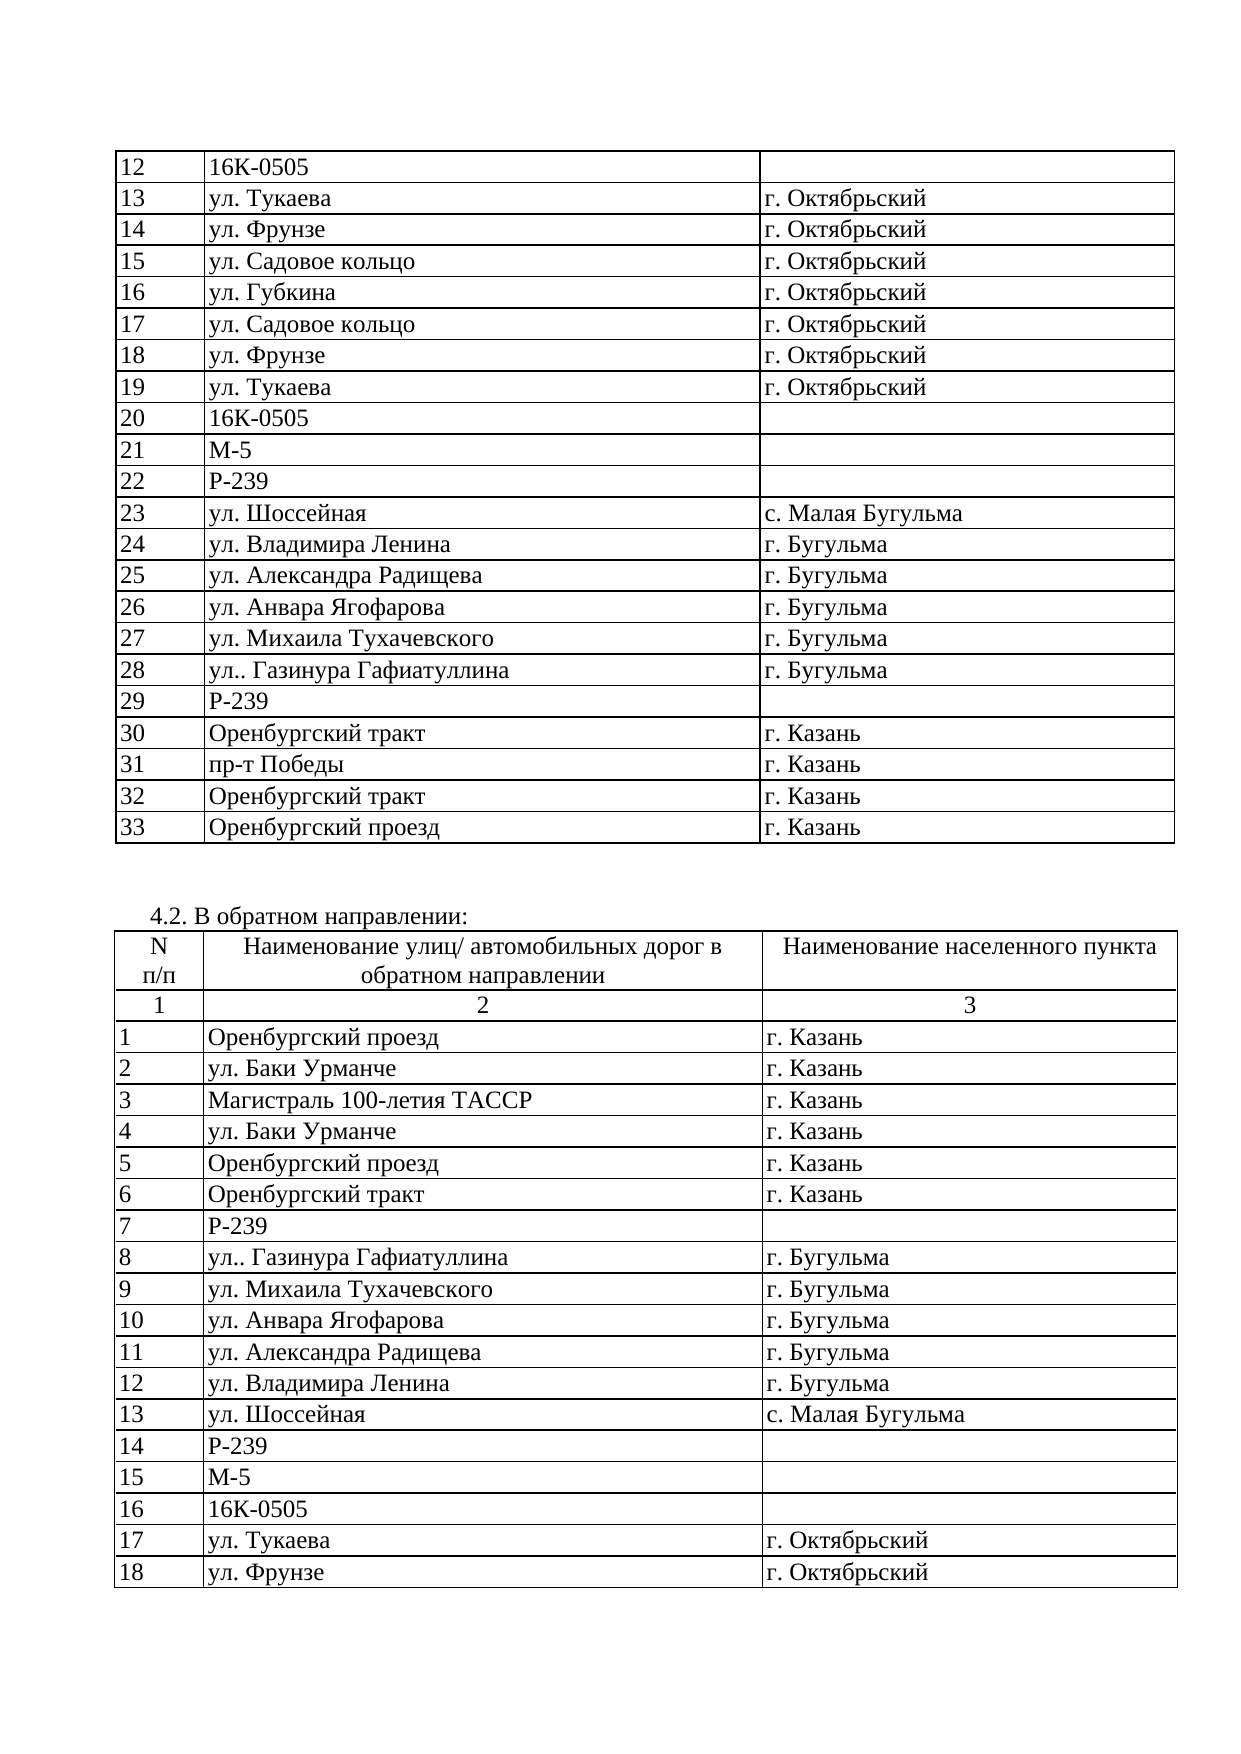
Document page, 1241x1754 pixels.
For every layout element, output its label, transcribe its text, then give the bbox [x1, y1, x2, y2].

table_cell 19 [117, 372, 204, 402]
table_cell [761, 435, 1174, 464]
table_cell г. Октябрьский [761, 340, 1174, 370]
table_cell г. Октябрьский [763, 1555, 1177, 1587]
table_cell 2 [204, 991, 762, 1020]
table_cell ул. Баки Урманче [204, 1053, 762, 1083]
table_cell 12 [117, 152, 204, 181]
table_cell 18 [115, 1556, 203, 1587]
table_cell Р-239 [204, 1431, 762, 1461]
table_cell ул. Садовое кольцо [205, 246, 759, 276]
table_cell 3 [763, 989, 1177, 1020]
table_cell 17 [115, 1525, 203, 1555]
table_cell ул.. Газинура Гафиатуллина [205, 655, 759, 685]
table_cell 31 [117, 749, 204, 779]
table_cell Оренбургский проезд [204, 1022, 762, 1052]
table_cell М-5 [204, 1462, 762, 1492]
text 4.2. В обратном направлении: [150, 901, 1090, 930]
table_cell ул. Анвара Ягофарова [205, 592, 759, 622]
table_cell Р-239 [205, 466, 759, 496]
table_cell ул. Михаила Тухачевского [205, 623, 759, 653]
table_cell 16К-0505 [205, 152, 759, 181]
table_cell г. Казань [763, 1146, 1177, 1178]
table_cell г. Бугульма [763, 1335, 1177, 1366]
table_cell 1 [115, 990, 203, 1020]
table_cell ул. Владимира Ленина [205, 529, 759, 559]
table_cell 30 [117, 718, 204, 748]
table_cell ул. Владимира Ленина [204, 1368, 762, 1398]
table_cell 9 [115, 1273, 203, 1303]
table_cell [763, 1429, 1177, 1461]
table_header Наименование улиц/ автомобильных дорог в обратном направлении [204, 932, 762, 989]
table_cell ул. Шоссейная [204, 1400, 762, 1429]
table_cell [763, 1461, 1177, 1492]
table_cell 16К-0505 [204, 1494, 762, 1524]
table_cell г. Казань [761, 812, 1174, 842]
table_cell 23 [117, 498, 204, 527]
table_cell 6 [115, 1179, 203, 1209]
table_cell М-5 [205, 435, 759, 464]
table_cell 4 [115, 1116, 203, 1146]
table_cell г. Бугульма [763, 1366, 1177, 1398]
table_cell ул. Тукаева [205, 372, 759, 402]
table_cell г. Казань [763, 1115, 1177, 1146]
table_cell с. Малая Бугульма [763, 1398, 1177, 1429]
table_cell 18 [117, 340, 204, 370]
table_cell г. Казань [763, 1020, 1177, 1052]
table_cell ул. Александра Радищева [204, 1337, 762, 1366]
table_cell Оренбургский тракт [205, 718, 759, 748]
table_cell г. Октябрьский [761, 372, 1174, 402]
table_cell 16 [117, 277, 204, 307]
table_cell ул. Тукаева [204, 1525, 762, 1555]
table_cell 14 [115, 1430, 203, 1461]
table_cell Р-239 [204, 1211, 762, 1241]
table_cell 7 [115, 1210, 203, 1241]
table_cell ул. Тукаева [205, 183, 759, 213]
table_cell 26 [117, 592, 204, 622]
table_cell 5 [115, 1147, 203, 1178]
table_cell 8 [115, 1242, 203, 1272]
table_cell г. Казань [763, 1178, 1177, 1209]
table_cell 13 [115, 1399, 203, 1429]
table_cell Оренбургский тракт [205, 781, 759, 811]
table_cell 3 [115, 1084, 203, 1115]
table_cell ул. Анвара Ягофарова [204, 1305, 762, 1335]
table_cell 33 [117, 812, 204, 842]
table_cell 16 [115, 1493, 203, 1524]
table_header Наименование населенного пункта [763, 932, 1177, 989]
table_cell [763, 1209, 1177, 1241]
table_cell 28 [117, 655, 204, 685]
table_cell г. Казань [761, 781, 1174, 811]
table_cell [761, 403, 1174, 433]
table_cell пр-т Победы [205, 749, 759, 779]
table_cell Магистраль 100-летия ТАССР [204, 1085, 762, 1115]
table_cell г. Казань [761, 718, 1174, 748]
table_cell ул.. Газинура Гафиатуллина [204, 1242, 762, 1272]
table_cell г. Бугульма [761, 529, 1174, 559]
table_cell 2 [115, 1053, 203, 1083]
table_cell г. Казань [763, 1083, 1177, 1115]
table_cell г. Октябрьский [761, 309, 1174, 339]
table_cell ул. Губкина [205, 277, 759, 307]
table_cell г. Казань [763, 1052, 1177, 1083]
table_cell г. Бугульма [761, 655, 1174, 685]
table_cell [761, 686, 1174, 716]
table_cell г. Бугульма [763, 1304, 1177, 1335]
table_cell 15 [117, 246, 204, 276]
table_cell 17 [117, 309, 204, 339]
table_cell 10 [115, 1305, 203, 1335]
table_header N п/п [115, 932, 203, 989]
table_cell г. Бугульма [761, 623, 1174, 653]
table_cell 25 [117, 561, 204, 590]
table_cell Оренбургский тракт [204, 1179, 762, 1209]
table_cell г. Октябрьский [761, 215, 1174, 244]
table_cell ул. Фрунзе [205, 215, 759, 244]
table_cell [761, 152, 1174, 181]
table_cell 22 [117, 466, 204, 496]
table_cell с. Малая Бугульма [761, 498, 1174, 527]
table_cell ул. Шоссейная [205, 498, 759, 527]
table_cell ул. Фрунзе [205, 340, 759, 370]
table_cell Р-239 [205, 686, 759, 716]
table_cell 14 [117, 215, 204, 244]
table_cell ул. Фрунзе [204, 1557, 762, 1587]
table_cell г. Октябрьский [761, 246, 1174, 276]
table_cell 21 [117, 435, 204, 464]
table_cell г. Октябрьский [761, 183, 1174, 213]
table_cell г. Бугульма [761, 561, 1174, 590]
table_cell 1 [115, 1021, 203, 1052]
table_cell 15 [115, 1462, 203, 1492]
table_cell 20 [117, 403, 204, 433]
table_cell 27 [117, 623, 204, 653]
table_cell г. Казань [761, 749, 1174, 779]
table_cell ул. Садовое кольцо [205, 309, 759, 339]
table_cell г. Бугульма [763, 1241, 1177, 1272]
table_cell [763, 1492, 1177, 1524]
table_cell г. Октябрьский [761, 277, 1174, 307]
table_cell ул. Михаила Тухачевского [204, 1274, 762, 1303]
table_cell г. Бугульма [761, 592, 1174, 622]
table_cell 29 [117, 686, 204, 716]
table_cell [761, 466, 1174, 496]
table_cell г. Октябрьский [763, 1524, 1177, 1555]
table_cell 16К-0505 [205, 403, 759, 433]
table_cell Оренбургский проезд [205, 812, 759, 842]
table_cell ул. Александра Радищева [205, 561, 759, 590]
table_cell 24 [117, 529, 204, 559]
table_cell 13 [117, 183, 204, 213]
table_cell г. Бугульма [763, 1272, 1177, 1303]
table_cell 12 [115, 1368, 203, 1398]
table_cell 11 [115, 1336, 203, 1366]
table_cell 32 [117, 781, 204, 811]
table_cell ул. Баки Урманче [204, 1116, 762, 1146]
table_cell Оренбургский проезд [204, 1148, 762, 1178]
